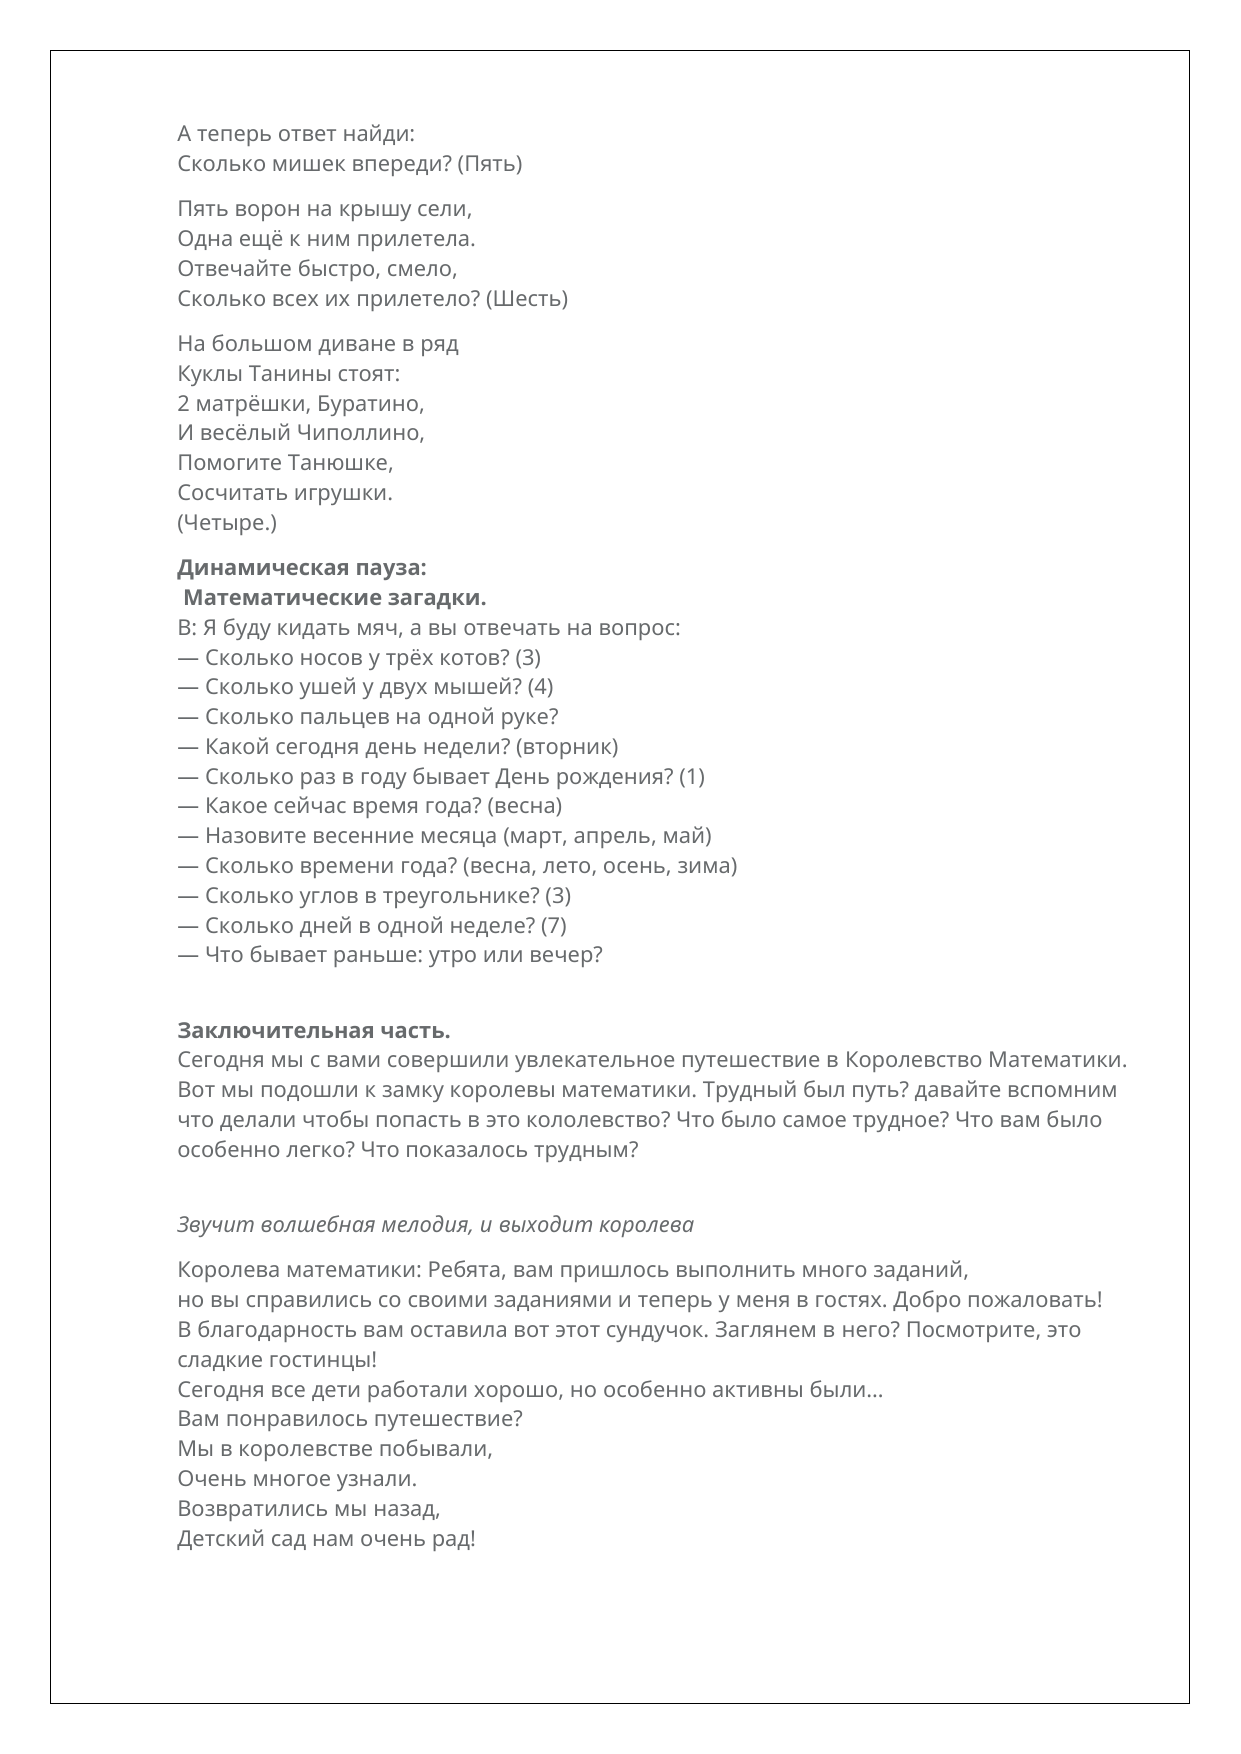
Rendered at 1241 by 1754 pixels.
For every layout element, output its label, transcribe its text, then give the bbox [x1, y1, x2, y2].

text Звучит волшебная мелодия, и выходит королева [177, 1179, 1152, 1239]
text Динамическая пауза: Математические загадки. В: Я буду кидать мяч, а вы отвечать на вопрос: — Сколько носов у трёх котов? (3) — Сколько ушей у двух мышей? (4) — Сколько пальцев на одной руке? — Какой сегодня день недели? (вторник) — Сколько раз в году бывает День рождения? (1) — Какое сейчас время года? (весна) — Назовите весенние месяца (март, апрель, май) — Сколько времени года? (весна, лето, осень, зима) — Сколько углов в треугольнике? (3) — Сколько дней в одной неделе? (7) — Что бывает раньше: утро или вечер? [177, 552, 1152, 969]
text На большом диване в ряд Куклы Танины стоят: 2 матрёшки, Буратино, И весёлый Чиполлино, Помогите Танюшке, Сосчитать игрушки. (Четыре.) [177, 328, 1152, 537]
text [177, 118, 1152, 178]
text Заключительная часть. Сегодня мы с вами совершили увлекательное путешествие в Королевство Математики. Вот мы подошли к замку королевы математики. Трудный был путь? давайте вспомним что делали чтобы попасть в это кололевство? Что было самое трудное? Что вам было особенно легко? Что показалось трудным? [177, 985, 1152, 1164]
text Королева математики: Ребята, вам пришлось выполнить много заданий, но вы справились со своими заданиями и теперь у меня в гостях. Добро пожаловать! В благодарность вам оставила вот этот сундучок. Заглянем в него? Посмотрите, это сладкие гостинцы! Сегодня все дети работали хорошо, но особенно активны были… Вам понравилось путешествие? Мы в королевстве побывали, Очень многое узнали. Возвратились мы назад, Детский сад нам очень рад! [177, 1254, 1152, 1552]
text Пять ворон на крышу сели, Одна ещё к ним прилетела. Отвечайте быстро, смело, Сколько всех их прилетело? (Шесть) [177, 193, 1152, 312]
